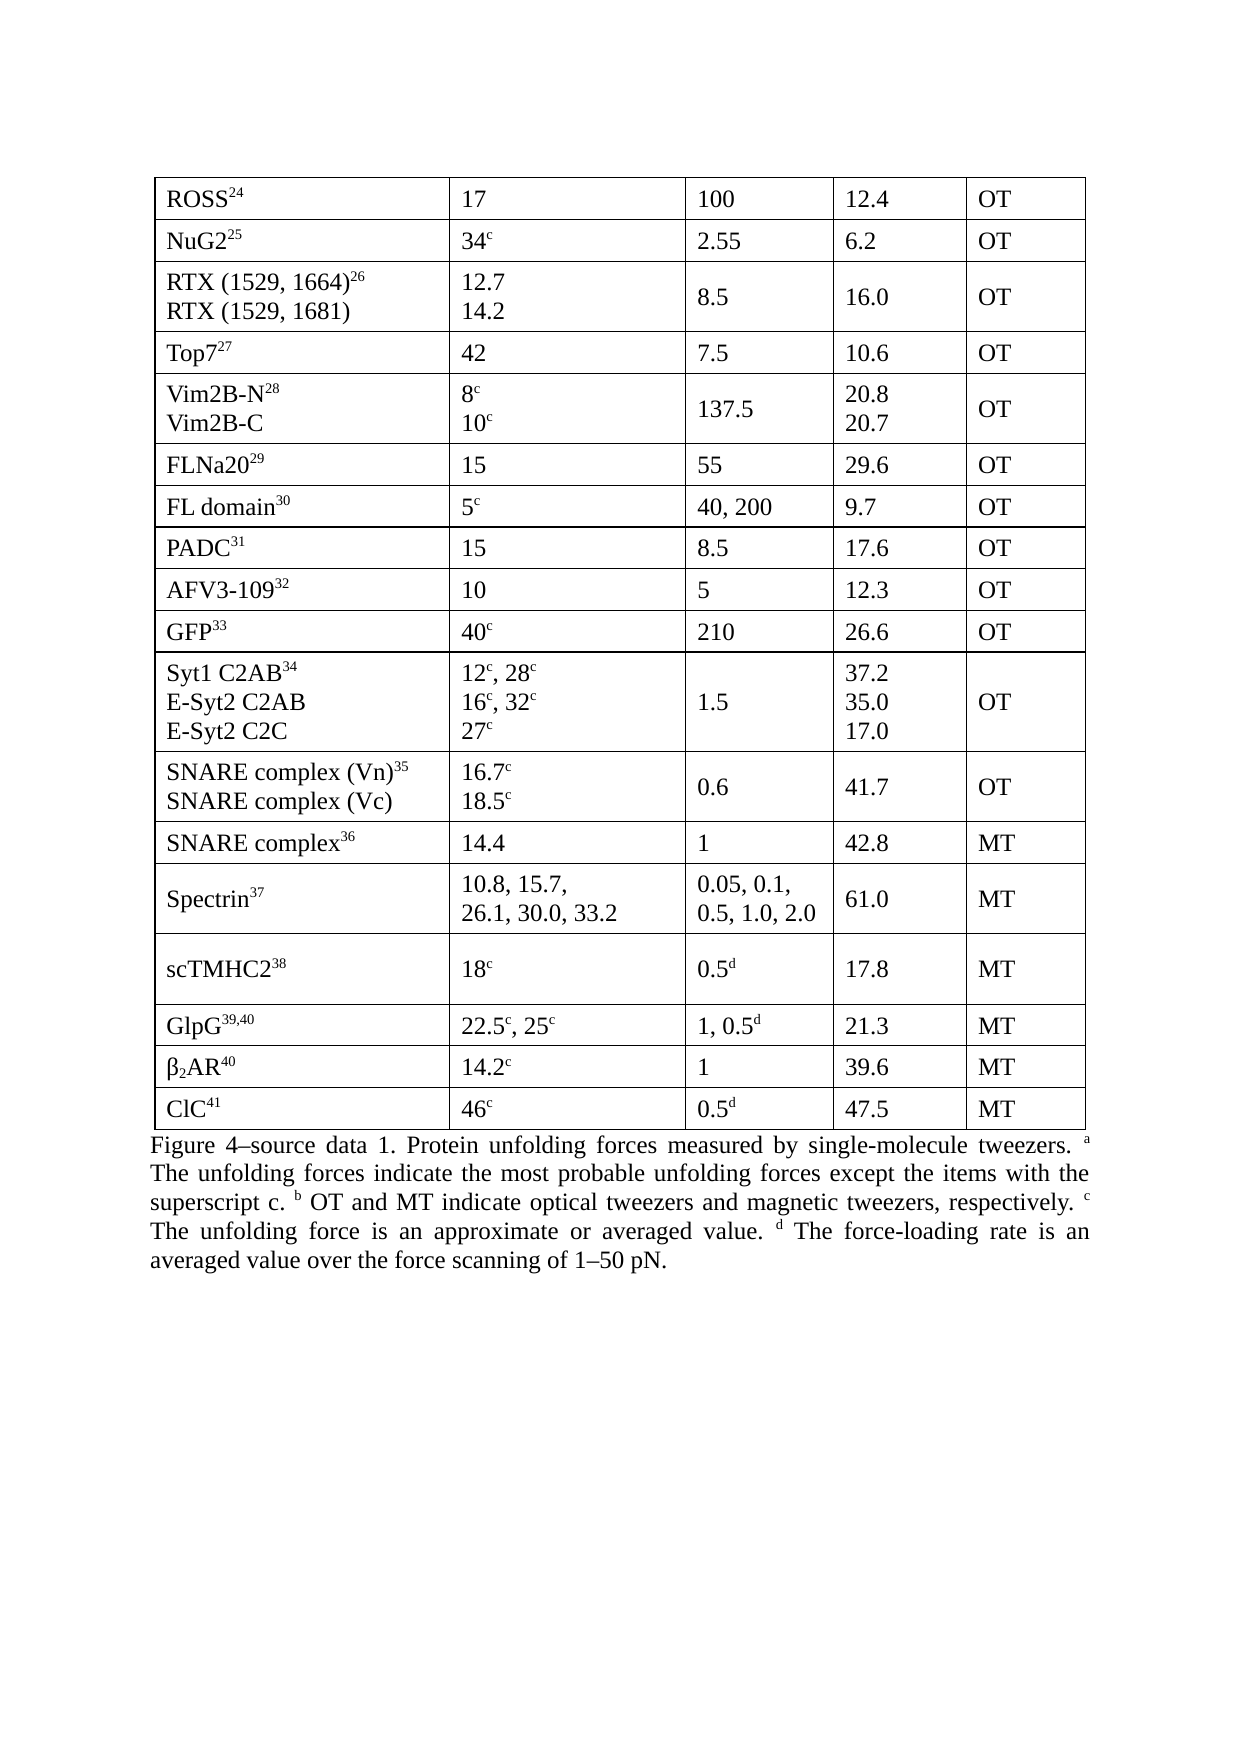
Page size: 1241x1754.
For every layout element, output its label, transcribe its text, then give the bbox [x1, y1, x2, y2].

table_cell AFV3-10932 [156, 569, 449, 610]
text Figure 4–source data 1. Protein unfolding forces measured by single-molecule tweezers. a The unfolding forces indicate the most probable unfolding forces except the items with the superscript c. b OT and MT indicate optical tweezers and magnetic tweezers, respectively. c The unfolding force is an approximate or averaged value. d The force-loading rate is an averaged value over the force scanning of 1–50 pN. [150, 1130, 1090, 1273]
table_cell MT [967, 1046, 1085, 1087]
table_cell 17.6 [834, 528, 966, 568]
table_cell ROSS24 [156, 178, 449, 219]
table_cell 8c 10c [450, 374, 685, 443]
table_cell 46c [450, 1088, 685, 1129]
table_cell 210 [686, 611, 833, 651]
table_cell 47.5 [834, 1088, 966, 1129]
table_cell MT [967, 1088, 1085, 1129]
table_cell OT [967, 486, 1085, 526]
table_cell 8.5 [686, 528, 833, 568]
table_cell 15 [450, 528, 685, 568]
table_cell 16.7c 18.5c [450, 752, 685, 821]
table_cell OT [967, 220, 1085, 261]
table_cell 1, 0.5d [686, 1005, 833, 1045]
table_cell 0.05, 0.1, 0.5, 1.0, 2.0 [686, 864, 833, 933]
table_cell RTX (1529, 1664)26 RTX (1529, 1681) [156, 262, 449, 331]
table_cell 16.0 [834, 262, 966, 331]
table_cell MT [967, 864, 1085, 933]
table_cell 1 [686, 1046, 833, 1087]
table_cell 5c [450, 486, 685, 526]
table_cell Top727 [156, 332, 449, 373]
table_cell 6.2 [834, 220, 966, 261]
table_cell 12.3 [834, 569, 966, 610]
table_cell 1.5 [686, 653, 833, 751]
table_cell 14.2c [450, 1046, 685, 1087]
table_cell 7.5 [686, 332, 833, 373]
table_cell OT [967, 178, 1085, 219]
table_cell 41.7 [834, 752, 966, 821]
table_cell MT [967, 822, 1085, 863]
table_cell OT [967, 752, 1085, 821]
table_cell 61.0 [834, 864, 966, 933]
table_cell 137.5 [686, 374, 833, 443]
table_cell 1 [686, 822, 833, 863]
table_cell 12.4 [834, 178, 966, 219]
table_cell 12c, 28c 16c, 32c 27c [450, 653, 685, 751]
table_cell 26.6 [834, 611, 966, 651]
table_cell 40c [450, 611, 685, 651]
table_cell PADC31 [156, 528, 449, 568]
table_cell 18c [450, 934, 685, 1004]
table_cell 17 [450, 178, 685, 219]
table_cell 10 [450, 569, 685, 610]
table_cell OT [967, 262, 1085, 331]
table_cell 12.7 14.2 [450, 262, 685, 331]
table_cell 0.6 [686, 752, 833, 821]
table_cell FL domain30 [156, 486, 449, 526]
table_cell β2AR40 [156, 1046, 449, 1087]
table_cell OT [967, 374, 1085, 443]
table_cell 14.4 [450, 822, 685, 863]
table_cell Vim2B-N28 Vim2B-C [156, 374, 449, 443]
table_cell 8.5 [686, 262, 833, 331]
table_cell OT [967, 444, 1085, 485]
table_cell OT [967, 528, 1085, 568]
table_cell Syt1 C2AB34 E-Syt2 C2AB E-Syt2 C2C [156, 653, 449, 751]
table_cell 42.8 [834, 822, 966, 863]
table_cell 22.5c, 25c [450, 1005, 685, 1045]
table_cell 29.6 [834, 444, 966, 485]
table_cell 10.6 [834, 332, 966, 373]
table_cell MT [967, 1005, 1085, 1045]
table_cell 17.8 [834, 934, 966, 1004]
table_cell 20.8 20.7 [834, 374, 966, 443]
table_cell 15 [450, 444, 685, 485]
table_cell 0.5d [686, 934, 833, 1004]
table_cell 10.8, 15.7, 26.1, 30.0, 33.2 [450, 864, 685, 933]
table_cell 2.55 [686, 220, 833, 261]
table_cell 42 [450, 332, 685, 373]
table_cell 21.3 [834, 1005, 966, 1045]
table_cell 34c [450, 220, 685, 261]
table_cell MT [967, 934, 1085, 1004]
table_cell FLNa2029 [156, 444, 449, 485]
table_cell 37.2 35.0 17.0 [834, 653, 966, 751]
table_cell 9.7 [834, 486, 966, 526]
table_cell OT [967, 332, 1085, 373]
table_cell SNARE complex (Vn)35 SNARE complex (Vc) [156, 752, 449, 821]
table_cell OT [967, 653, 1085, 751]
table_cell scTMHC238 [156, 934, 449, 1004]
table_cell NuG225 [156, 220, 449, 261]
table_cell GFP33 [156, 611, 449, 651]
table_cell 5 [686, 569, 833, 610]
table_cell 39.6 [834, 1046, 966, 1087]
table_cell ClC41 [156, 1088, 449, 1129]
table_cell 55 [686, 444, 833, 485]
table_cell SNARE complex36 [156, 822, 449, 863]
table_cell OT [967, 611, 1085, 651]
table_cell 40, 200 [686, 486, 833, 526]
table_cell OT [967, 569, 1085, 610]
table_cell Spectrin37 [156, 864, 449, 933]
table_cell GlpG39,40 [156, 1005, 449, 1045]
table_cell 100 [686, 178, 833, 219]
table_cell 0.5d [686, 1088, 833, 1129]
